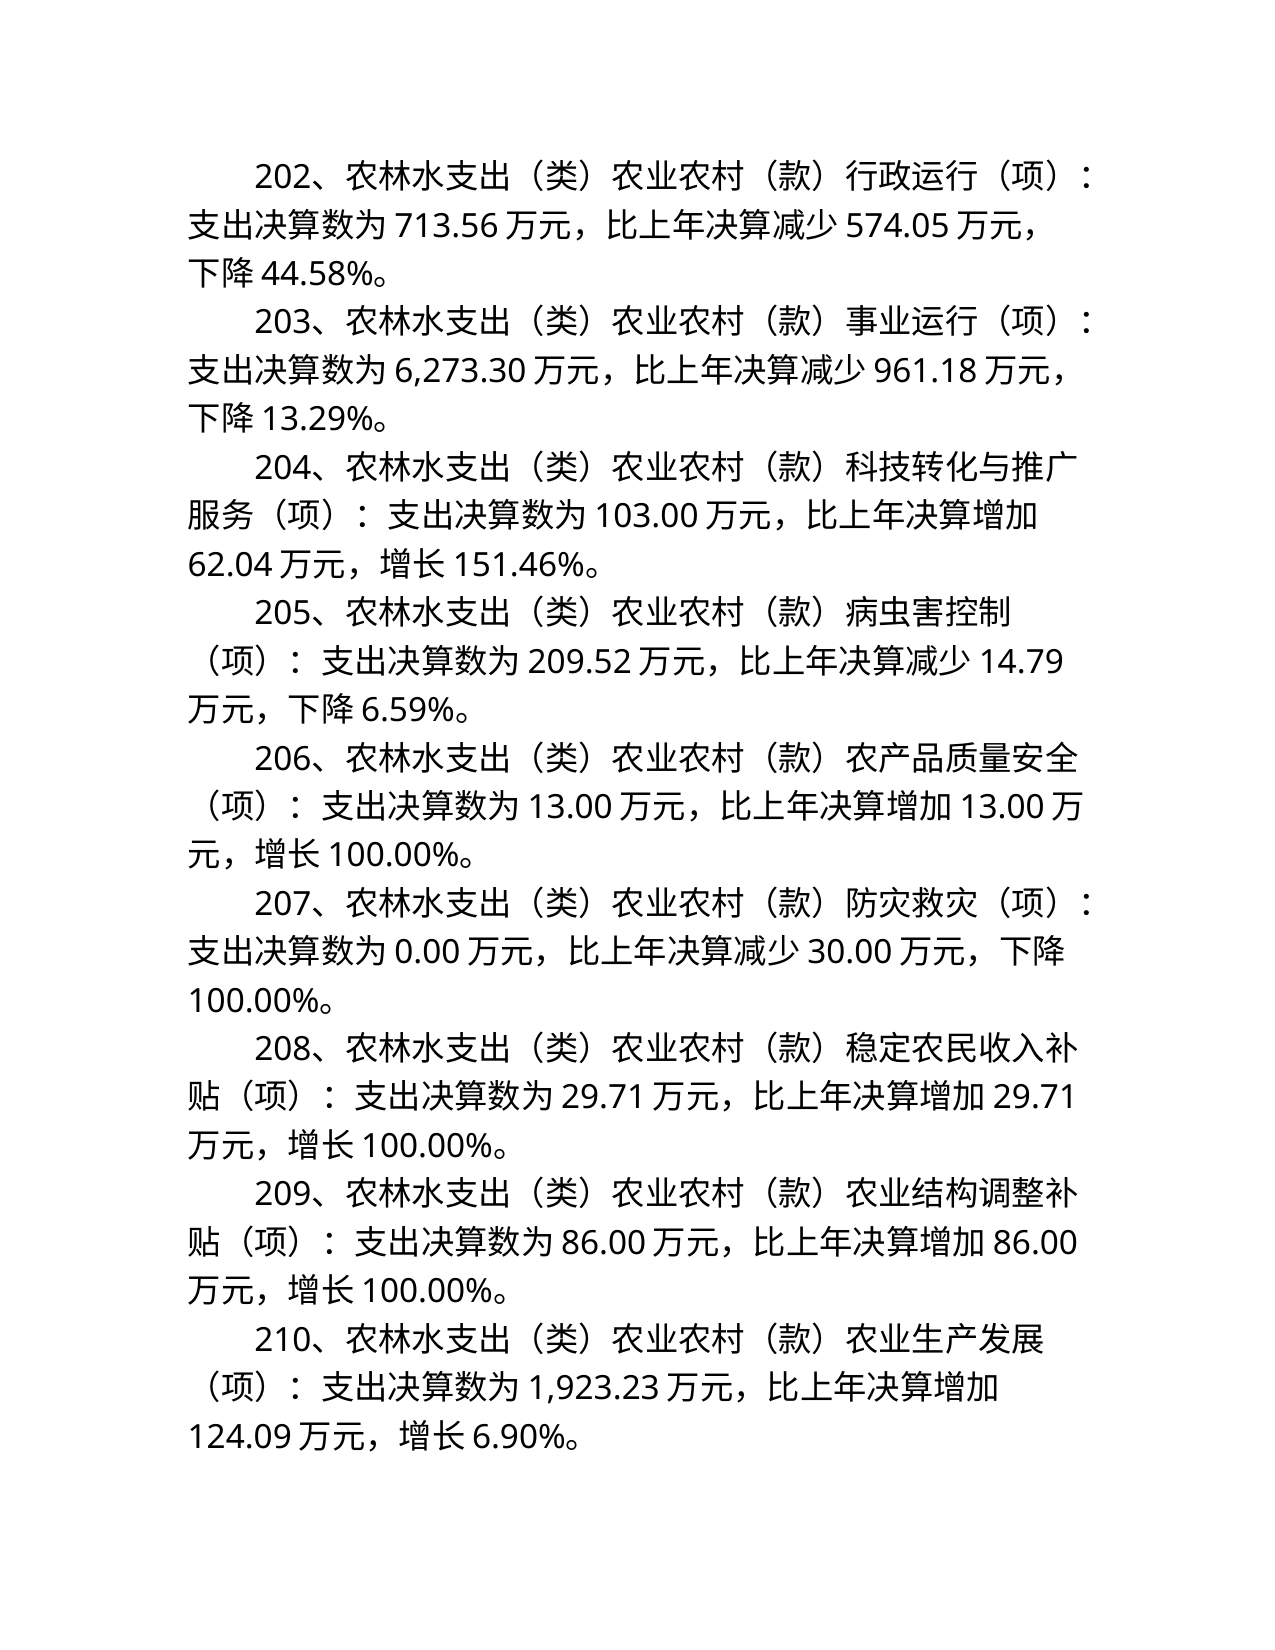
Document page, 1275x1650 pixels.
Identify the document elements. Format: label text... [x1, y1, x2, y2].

text 210、农林水支出（类）农业农村（款）农业生产发展（项）：支出决算数为1,923.23万元，比上年决算增加124.09万元，增长6.90%。 [187, 1312, 1087, 1458]
text 209、农林水支出（类）农业农村（款）农业结构调整补贴（项）：支出决算数为86.00万元，比上年决算增加86.00万元，增长100.00%。 [187, 1167, 1087, 1312]
text 204、农林水支出（类）农业农村（款）科技转化与推广服务（项）：支出决算数为103.00万元，比上年决算增加62.04万元，增长151.46%。 [187, 441, 1087, 586]
text 207、农林水支出（类）农业农村（款）防灾救灾（项）：支出决算数为0.00万元，比上年决算减少30.00万元，下降100.00%。 [187, 877, 1087, 1022]
text 208、农林水支出（类）农业农村（款）稳定农民收入补贴（项）：支出决算数为29.71万元，比上年决算增加29.71万元，增长100.00%。 [187, 1022, 1087, 1167]
text 205、农林水支出（类）农业农村（款）病虫害控制（项）：支出决算数为209.52万元，比上年决算减少14.79万元，下降6.59%。 [187, 586, 1087, 731]
text 202、农林水支出（类）农业农村（款）行政运行（项）：支出决算数为713.56万元，比上年决算减少574.05万元，下降44.58%。 [187, 150, 1087, 295]
text 206、农林水支出（类）农业农村（款）农产品质量安全（项）：支出决算数为13.00万元，比上年决算增加13.00万元，增长100.00%。 [187, 731, 1087, 877]
text 203、农林水支出（类）农业农村（款）事业运行（项）：支出决算数为6,273.30万元，比上年决算减少961.18万元，下降13.29%。 [187, 295, 1087, 441]
